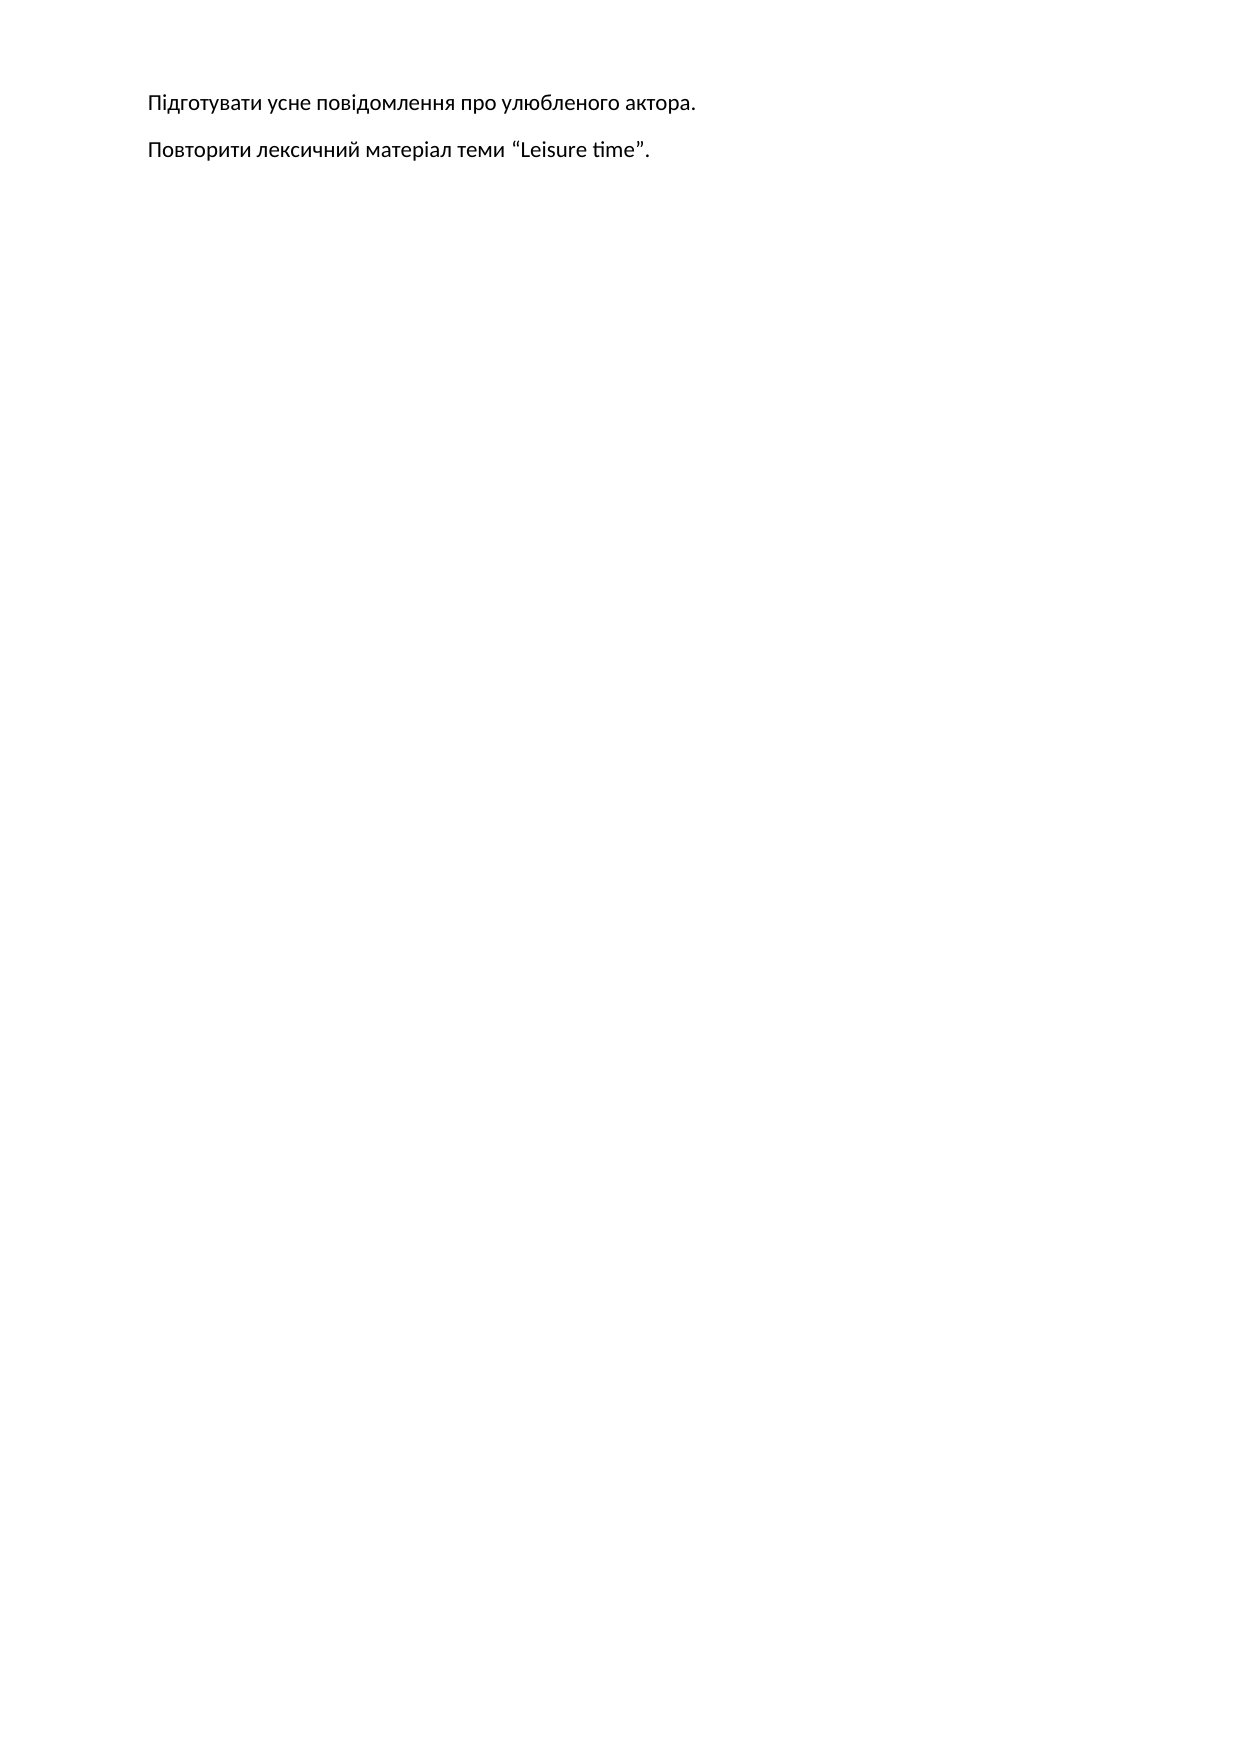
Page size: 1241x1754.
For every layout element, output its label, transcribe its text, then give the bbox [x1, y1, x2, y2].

text Повторити лексичний матеріал теми “Leisure time”. [148, 135, 1152, 163]
text Підготувати усне повідомлення про улюбленого актора. [148, 88, 1152, 117]
